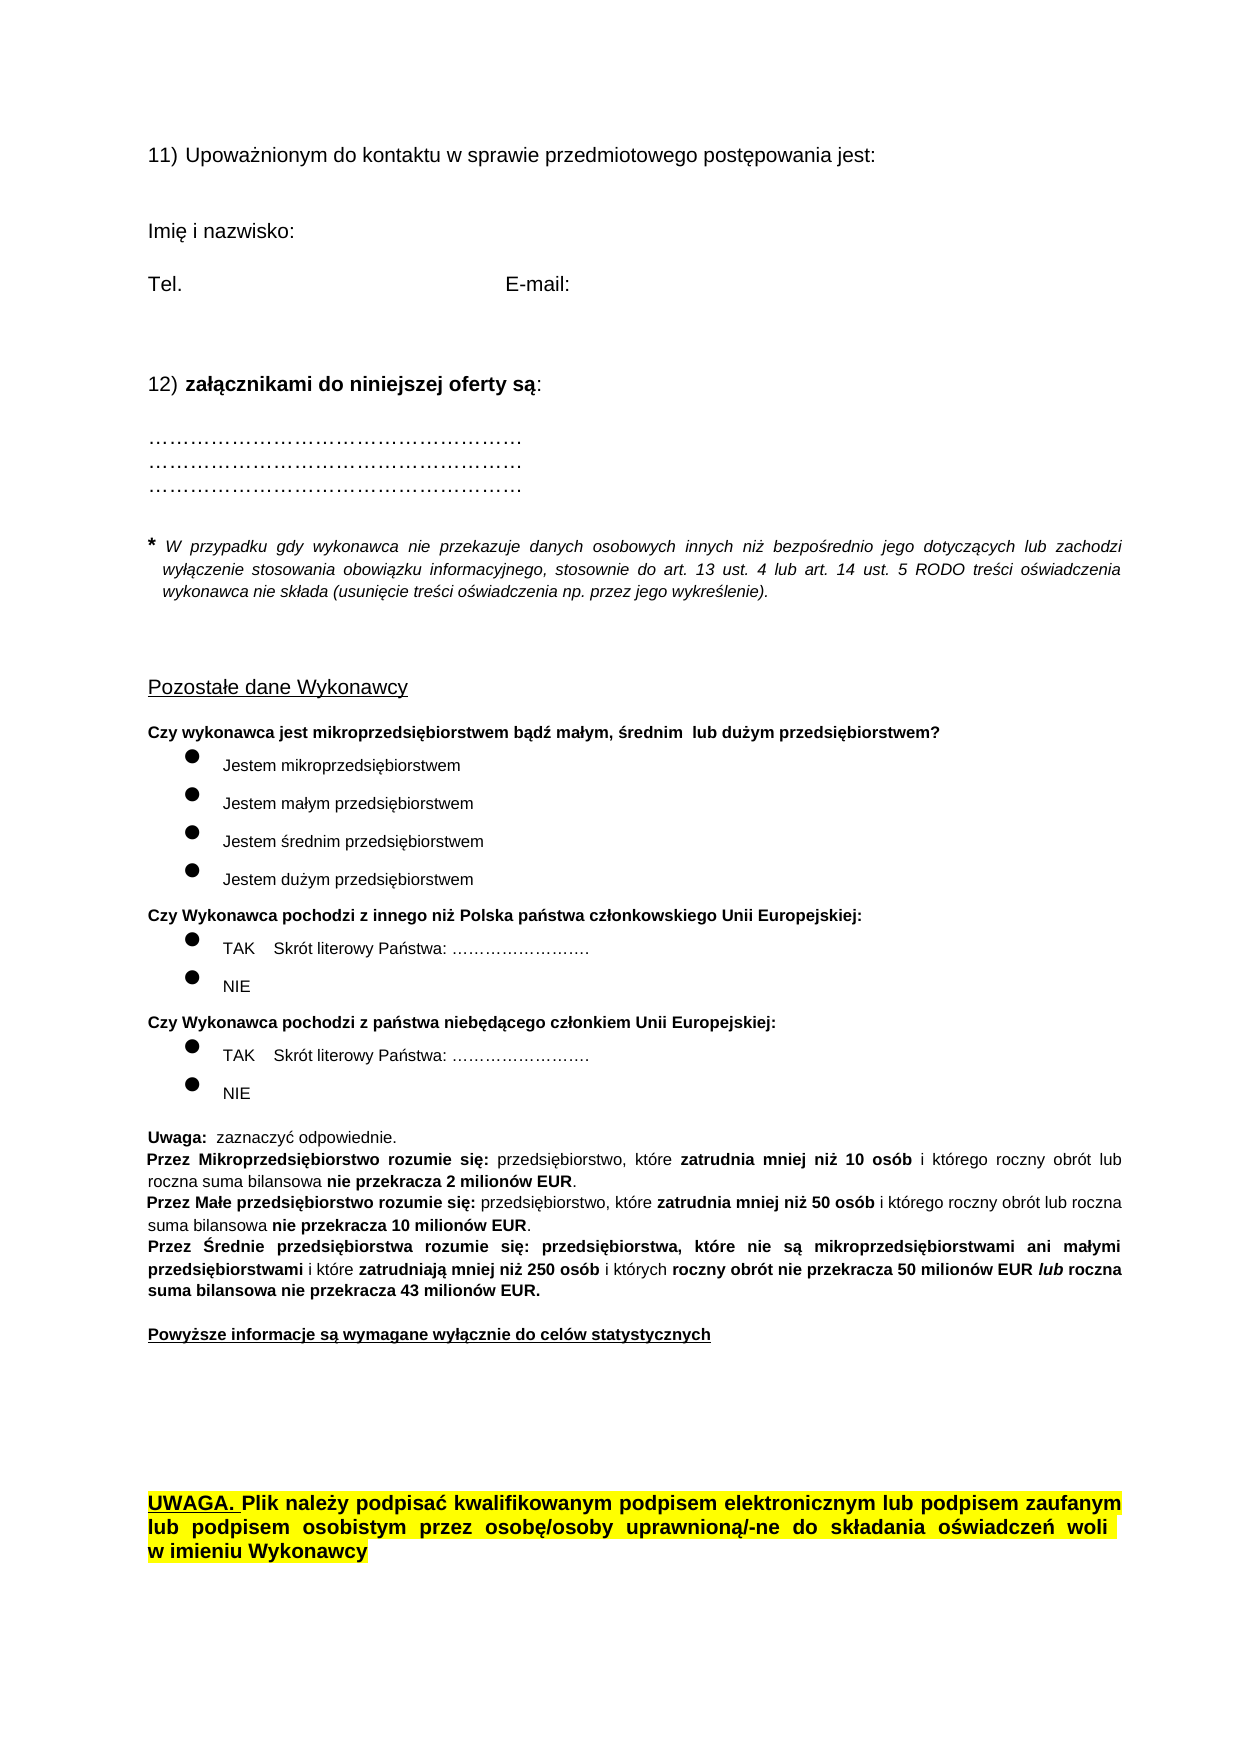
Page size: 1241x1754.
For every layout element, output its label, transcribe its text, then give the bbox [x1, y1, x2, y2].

text ……………………………………………… [148, 449, 1122, 473]
text Pozostałe dane Wykonawcy [148, 675, 1122, 699]
text UWAGA. Plik należy podpisać kwalifikowanym podpisem elektronicznym lub podpisem zaufanym lub podpisem osobistym przez osobę/osoby uprawnioną/-ne do składania oświadczeń woli w imieniu Wykonawcy [368, 1515, 1122, 1563]
list NIE [185, 963, 1122, 1001]
text Imię i nazwisko: [148, 219, 1122, 243]
text Uwaga: zaznaczyć odpowiednie. [148, 1127, 1122, 1147]
text ……………………………………………… [148, 473, 1122, 497]
list NIE [185, 1070, 1122, 1108]
text Tel. E-mail: [148, 272, 1122, 296]
text Czy wykonawca jest mikroprzedsiębiorstwem bądź małym, średnim lub dużym przedsiębiorstwem? [148, 711, 1122, 742]
text Czy Wykonawca pochodzi z państwa niebędącego członkiem Unii Europejskiej: [148, 1001, 1122, 1032]
list Jestem dużym przedsiębiorstwem [185, 856, 1122, 894]
list Jestem mikroprzedsiębiorstwem [185, 742, 1122, 780]
list załącznikami do niniejszej oferty są: [148, 372, 1122, 396]
list Upoważnionym do kontaktu w sprawie przedmiotowego postępowania jest: [148, 143, 1122, 167]
list TAK Skrót literowy Państwa: ……………………. [185, 1032, 1122, 1070]
text ……………………………………………… [148, 425, 1122, 449]
text Czy Wykonawca pochodzi z innego niż Polska państwa członkowskiego Unii Europejskiej: [148, 894, 1122, 925]
text Przez Średnie przedsiębiorstwa rozumie się: przedsiębiorstwa, które nie są mikroprzedsiębiorstwami ani małymi przedsiębiorstwami i które zatrudniają mniej niż 250 osób i których roczny obrót nie przekracza 50 milionów EUR lub roczna suma bilansowa nie przekracza 43 milionów EUR. [148, 1237, 1122, 1300]
list Jestem małym przedsiębiorstwem [185, 780, 1122, 818]
text Przez Mikroprzedsiębiorstwo rozumie się: przedsiębiorstwo, które zatrudnia mniej niż 10 osób i którego roczny obrót lub roczna suma bilansowa nie przekracza 2 milionów EUR. [146, 1149, 1122, 1191]
list TAK Skrót literowy Państwa: ……………………. [185, 925, 1122, 963]
text * W przypadku gdy wykonawca nie przekazuje danych osobowych innych niż bezpośrednio jego dotyczących lub zachodzi wyłączenie stosowania obowiązku informacyjnego, stosownie do art. 13 ust. 4 lub art. 14 ust. 5 RODO treści oświadczenia wykonawca nie składa (usunięcie treści oświadczenia np. przez jego wykreślenie). [148, 533, 1122, 601]
list Jestem średnim przedsiębiorstwem [185, 818, 1122, 856]
text Przez Małe przedsiębiorstwo rozumie się: przedsiębiorstwo, które zatrudnia mniej niż 50 osób i którego roczny obrót lub roczna suma bilansowa nie przekracza 10 milionów EUR. [146, 1193, 1122, 1234]
text Powyższe informacje są wymagane wyłącznie do celów statystycznych [148, 1325, 1122, 1344]
